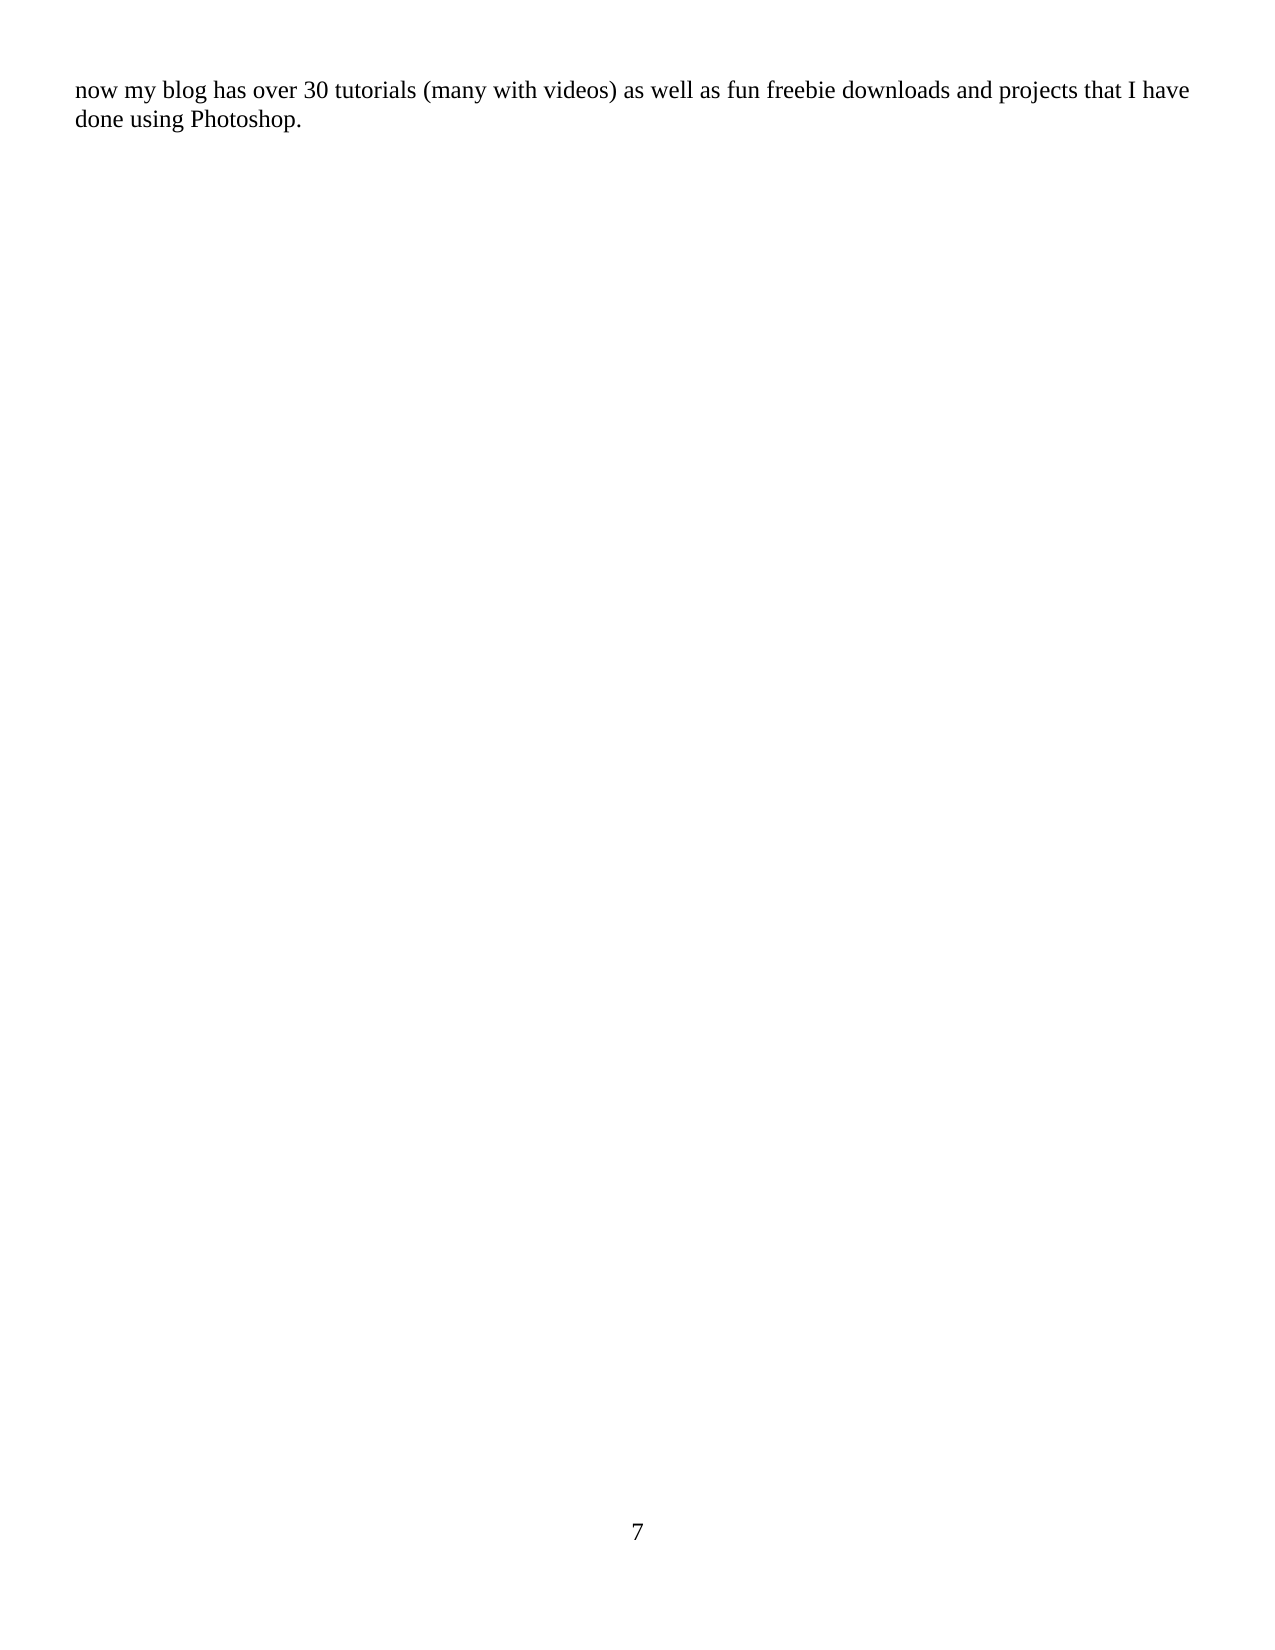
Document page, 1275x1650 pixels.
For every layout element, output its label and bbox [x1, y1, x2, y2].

text [75, 75, 1200, 132]
